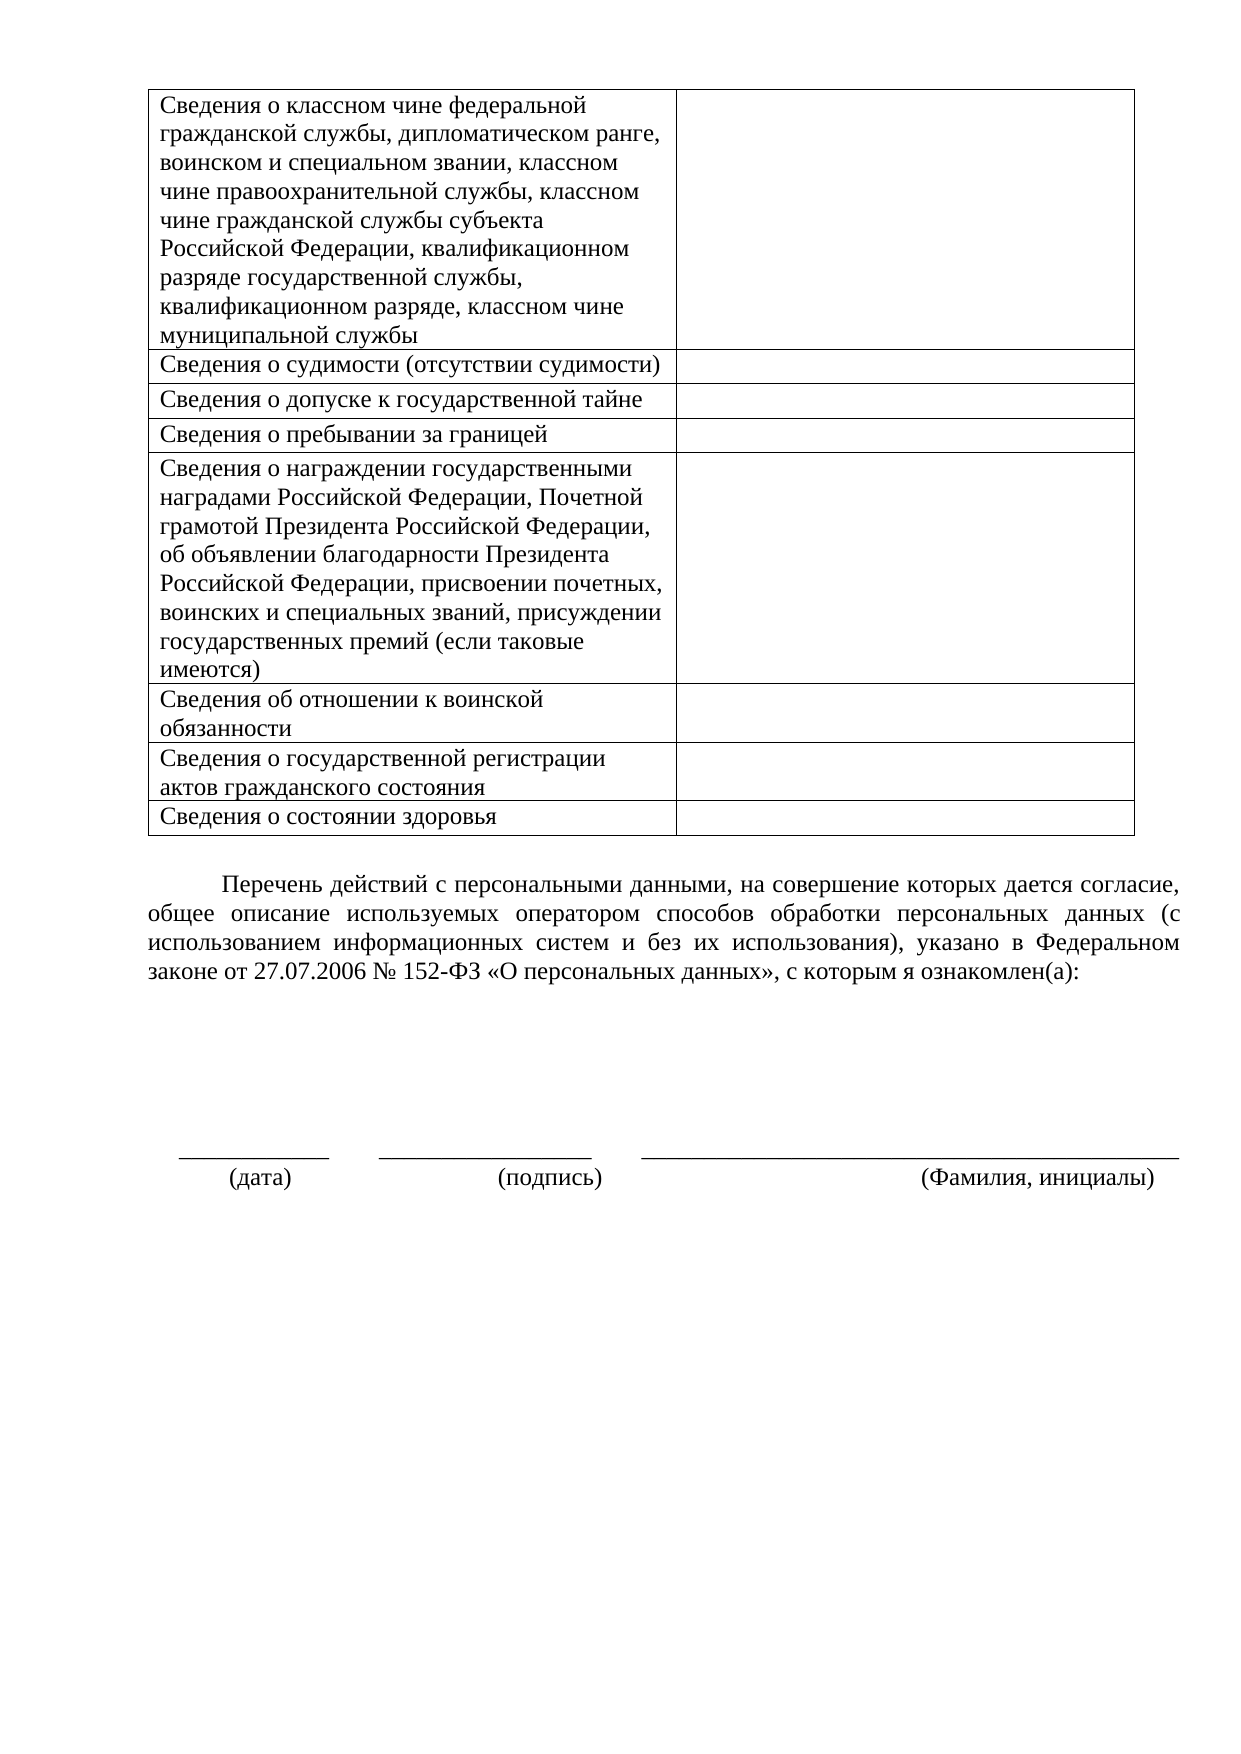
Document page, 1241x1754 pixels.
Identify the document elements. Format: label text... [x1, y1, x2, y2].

table_cell Сведения о пребывании за границей [149, 419, 676, 452]
text (дата) (подпись) (Фамилия, инициалы) [148, 1162, 1181, 1191]
table_cell [677, 684, 1134, 742]
table_cell [677, 90, 1134, 348]
text Перечень действий с персональными данными, на совершение которых дается согласие, общее описание используемых оператором способов обработки персональных данных (с использованием информационных систем и без их использования), указано в Федеральном законе от 27.07.2006 № 152-ФЗ «О персональных данных», с которым я ознакомлен(а): [148, 869, 1181, 984]
table_cell [677, 350, 1134, 383]
table_cell [677, 453, 1134, 683]
table_cell Сведения о классном чине федеральной гражданской службы, дипломатическом ранге, воинском и специальном звании, классном чине правоохранительной службы, классном чине гражданской службы субъекта Российской Федерации, квалификационном разряде государственной службы, квалификационном разряде, классном чине муниципальной службы [149, 90, 676, 348]
table_cell Сведения о допуске к государственной тайне [149, 384, 676, 418]
table_cell [677, 743, 1134, 800]
table_cell Сведения о состоянии здоровья [149, 801, 676, 835]
table_cell [677, 384, 1134, 418]
table_cell Сведения о награждении государственными наградами Российской Федерации, Почетной грамотой Президента Российской Федерации, об объявлении благодарности Президента Российской Федерации, присвоении почетных, воинских и специальных званий, присуждении государственных премий (если таковые имеются) [149, 453, 676, 683]
table_cell Сведения о государственной регистрации актов гражданского состояния [149, 743, 676, 800]
text ____________ _________________ ___________________________________________ [148, 1133, 1181, 1162]
table_cell Сведения о судимости (отсутствии судимости) [149, 350, 676, 383]
table_cell [677, 419, 1134, 452]
table_cell [677, 801, 1134, 835]
table_cell Сведения об отношении к воинской обязанности [149, 684, 676, 742]
